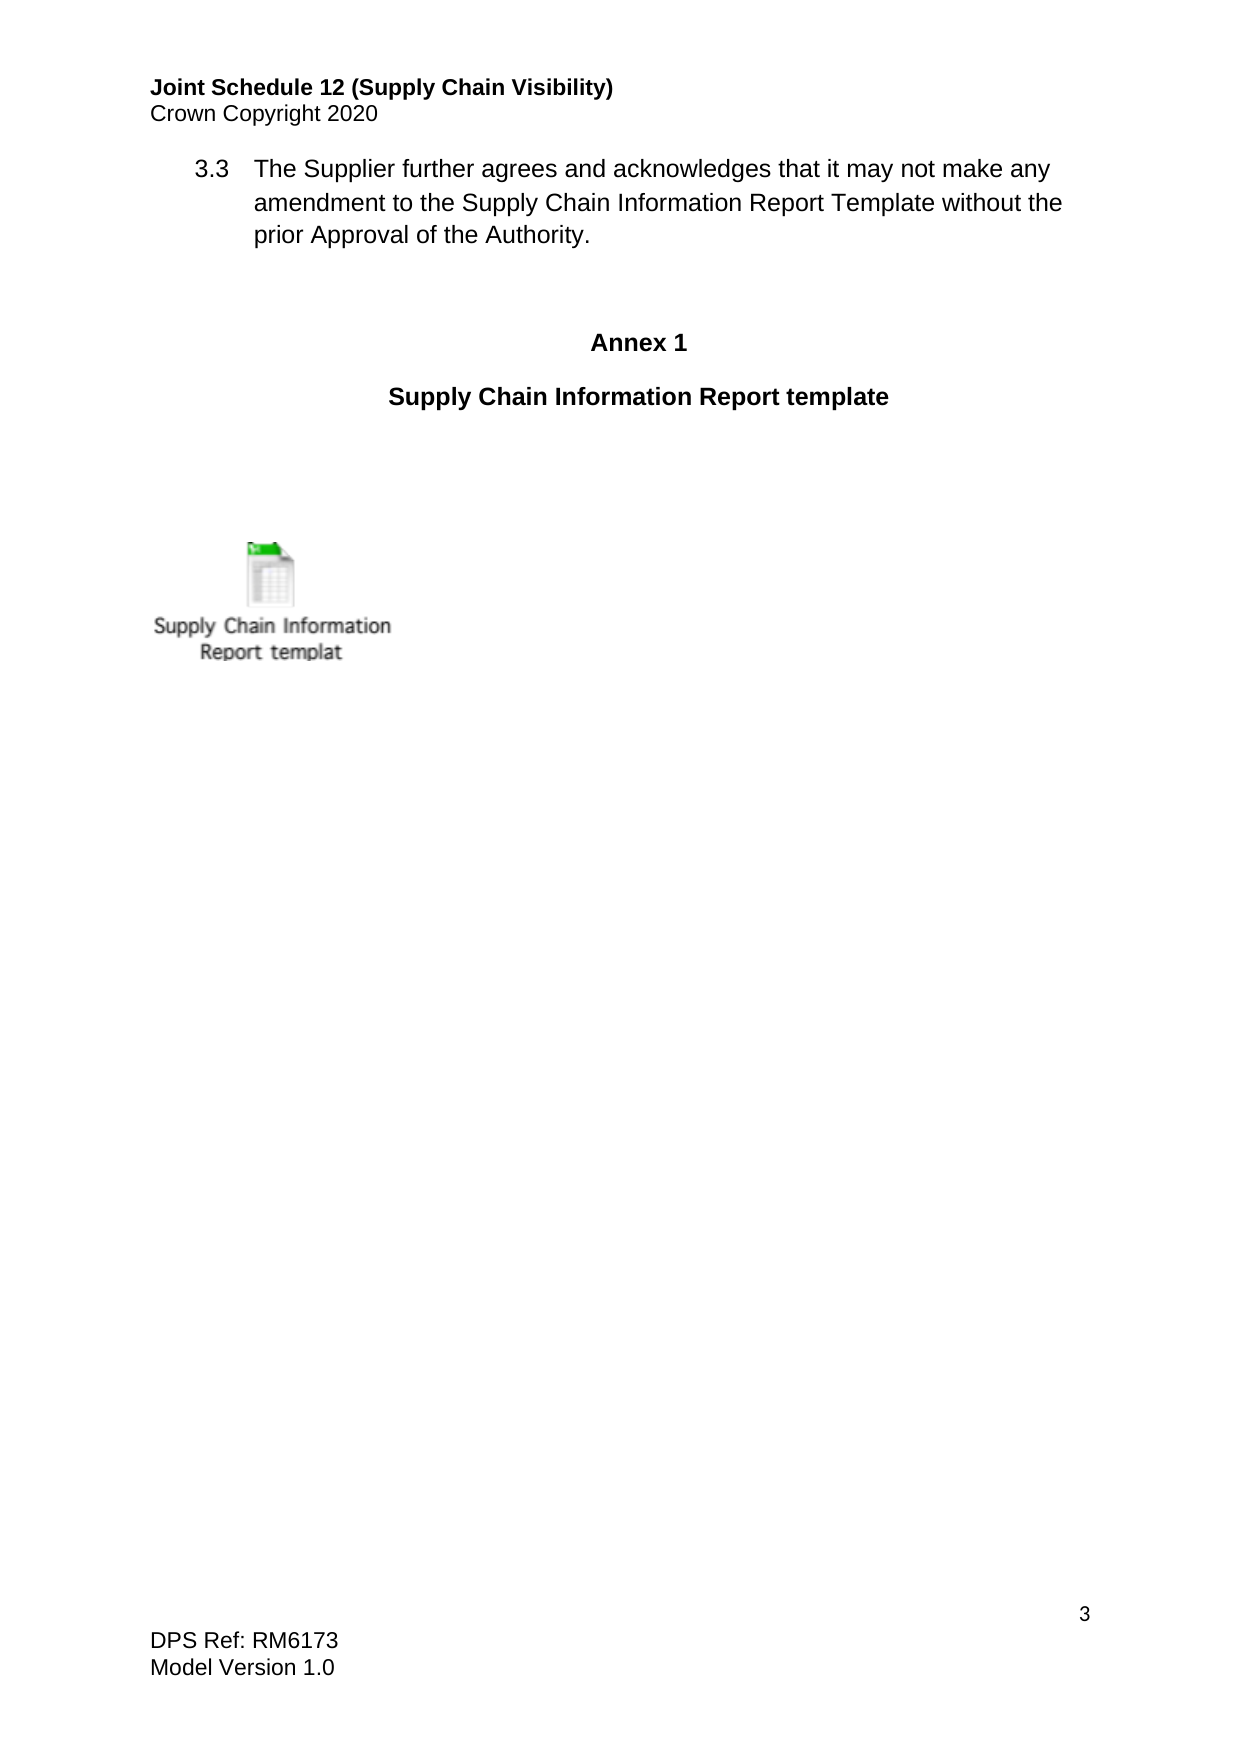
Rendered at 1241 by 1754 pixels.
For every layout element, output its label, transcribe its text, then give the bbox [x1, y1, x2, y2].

text Annex 1 [187, 328, 1090, 357]
list The Supplier further agrees and acknowledges that it may not make any amendment to the Supply Chain Information Report Template without the prior Approval of the Authority. [194, 154, 1090, 249]
text Supply Chain Information Report template [187, 382, 1090, 411]
